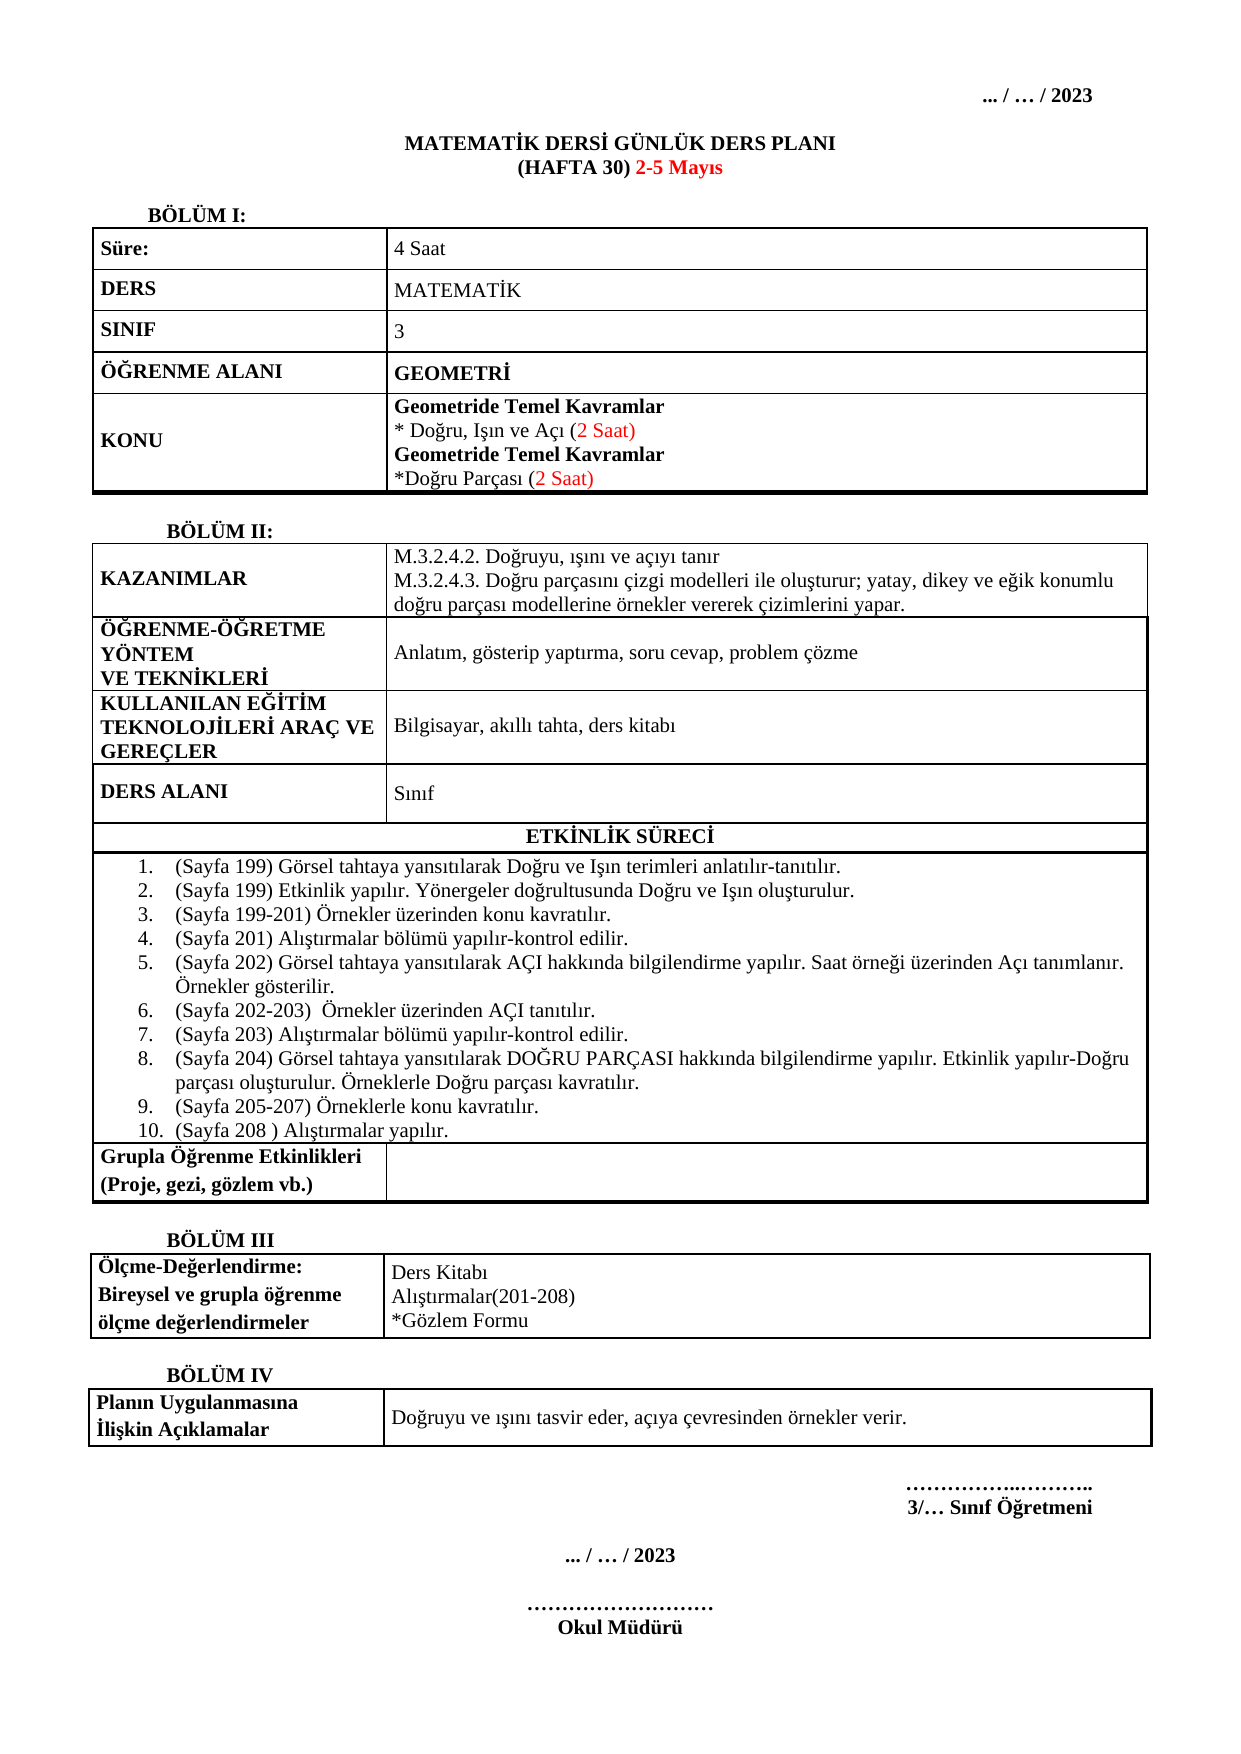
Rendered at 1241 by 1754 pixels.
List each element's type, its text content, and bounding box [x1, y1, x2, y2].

table_cell ÖĞRENME ALANI [94, 353, 386, 392]
text (HAFTA 30) 2-5 Mayıs [148, 155, 1092, 179]
table_cell SINIF [94, 311, 386, 351]
text 3/… Sınıf Öğretmeni [148, 1495, 1092, 1519]
text BÖLÜM II: [148, 519, 1092, 543]
table_cell Grupla Öğrenme Etkinlikleri (Proje, gezi, gözlem vb.) [94, 1144, 386, 1199]
text ……………..……….. [148, 1471, 1092, 1495]
table_header 4 Saat [388, 229, 1146, 268]
text ……………………… [148, 1591, 1092, 1615]
text Okul Müdürü [148, 1615, 1092, 1639]
table_header Ölçme-Değerlendirme: Bireysel ve grupla öğrenme ölçme değerlendirmeler [92, 1255, 383, 1337]
table_cell [387, 1144, 1146, 1199]
table_cell 3 [388, 311, 1146, 351]
table_cell MATEMATİK [388, 270, 1146, 310]
text MATEMATİK DERSİ GÜNLÜK DERS PLANI [148, 131, 1092, 155]
table_cell ETKİNLİK SÜRECİ [94, 824, 1146, 851]
table_header Planın Uygulanmasına İlişkin Açıklamalar [90, 1390, 383, 1445]
table_cell (Sayfa 199) Görsel tahtaya yansıtılarak Doğru ve Işın terimleri anlatılır-tanıtılır. (Sayfa 199) Etkinlik yapılır. Yönergeler doğrultusunda Doğru ve Işın oluşturulur. (Sayfa 199-201) Örnekler üzerinden konu kavratılır. (Sayfa 201) Alıştırmalar bölümü yapılır-kontrol edilir. (Sayfa 202) Görsel tahtaya yansıtılarak AÇI hakkında bilgilendirme yapılır. Saat örneği üzerinden Açı tanımlanır. Örnekler gösterilir. (Sayfa 202-203) Örnekler üzerinden AÇI tanıtılır. (Sayfa 203) Alıştırmalar bölümü yapılır-kontrol edilir. (Sayfa 204) Görsel tahtaya yansıtılarak DOĞRU PARÇASI hakkında bilgilendirme yapılır. Etkinlik yapılır-Doğru parçası oluşturulur. Örneklerle Doğru parçası kavratılır. (Sayfa 205-207) Örneklerle konu kavratılır. (Sayfa 208 ) Alıştırmalar yapılır. [94, 854, 1146, 1142]
table_cell Geometride Temel Kavramlar * Doğru, Işın ve Açı (2 Saat) Geometride Temel Kavramlar *Doğru Parçası (2 Saat) [388, 394, 1146, 490]
table_cell ÖĞRENME-ÖĞRETME YÖNTEM VE TEKNİKLERİ [93, 618, 386, 689]
table_cell DERS [94, 270, 386, 310]
text BÖLÜM I: [148, 203, 1092, 227]
table_header Süre: [94, 229, 386, 268]
table_cell Bilgisayar, akıllı tahta, ders kitabı [387, 691, 1146, 763]
table_cell Sınıf [387, 765, 1146, 822]
subtitle BÖLÜM IV [148, 1363, 1092, 1387]
table_cell KONU [94, 394, 386, 490]
table_cell DERS ALANI [94, 765, 386, 822]
table_cell KULLANILAN EĞİTİM TEKNOLOJİLERİ ARAÇ VE GEREÇLER [93, 691, 386, 763]
subtitle BÖLÜM III [148, 1228, 1092, 1252]
table_header Doğruyu ve ışını tasvir eder, açıya çevresinden örnekler verir. [385, 1390, 1150, 1445]
table_cell GEOMETRİ [388, 353, 1146, 392]
text ... / … / 2023 [148, 1543, 1092, 1567]
text ... / … / 2023 [148, 83, 1092, 107]
table_header M.3.2.4.2. Doğruyu, ışını ve açıyı tanır M.3.2.4.3. Doğru parçasını çizgi modelleri ile oluşturur; yatay, dikey ve eğik konumlu doğru parçası modellerine örnekler vererek çizimlerini yapar. [387, 544, 1147, 616]
table_header KAZANIMLAR [93, 544, 386, 616]
table_header Ders Kitabı Alıştırmalar(201-208) *Gözlem Formu [385, 1255, 1149, 1337]
table_cell Anlatım, gösterip yaptırma, soru cevap, problem çözme [387, 618, 1146, 689]
